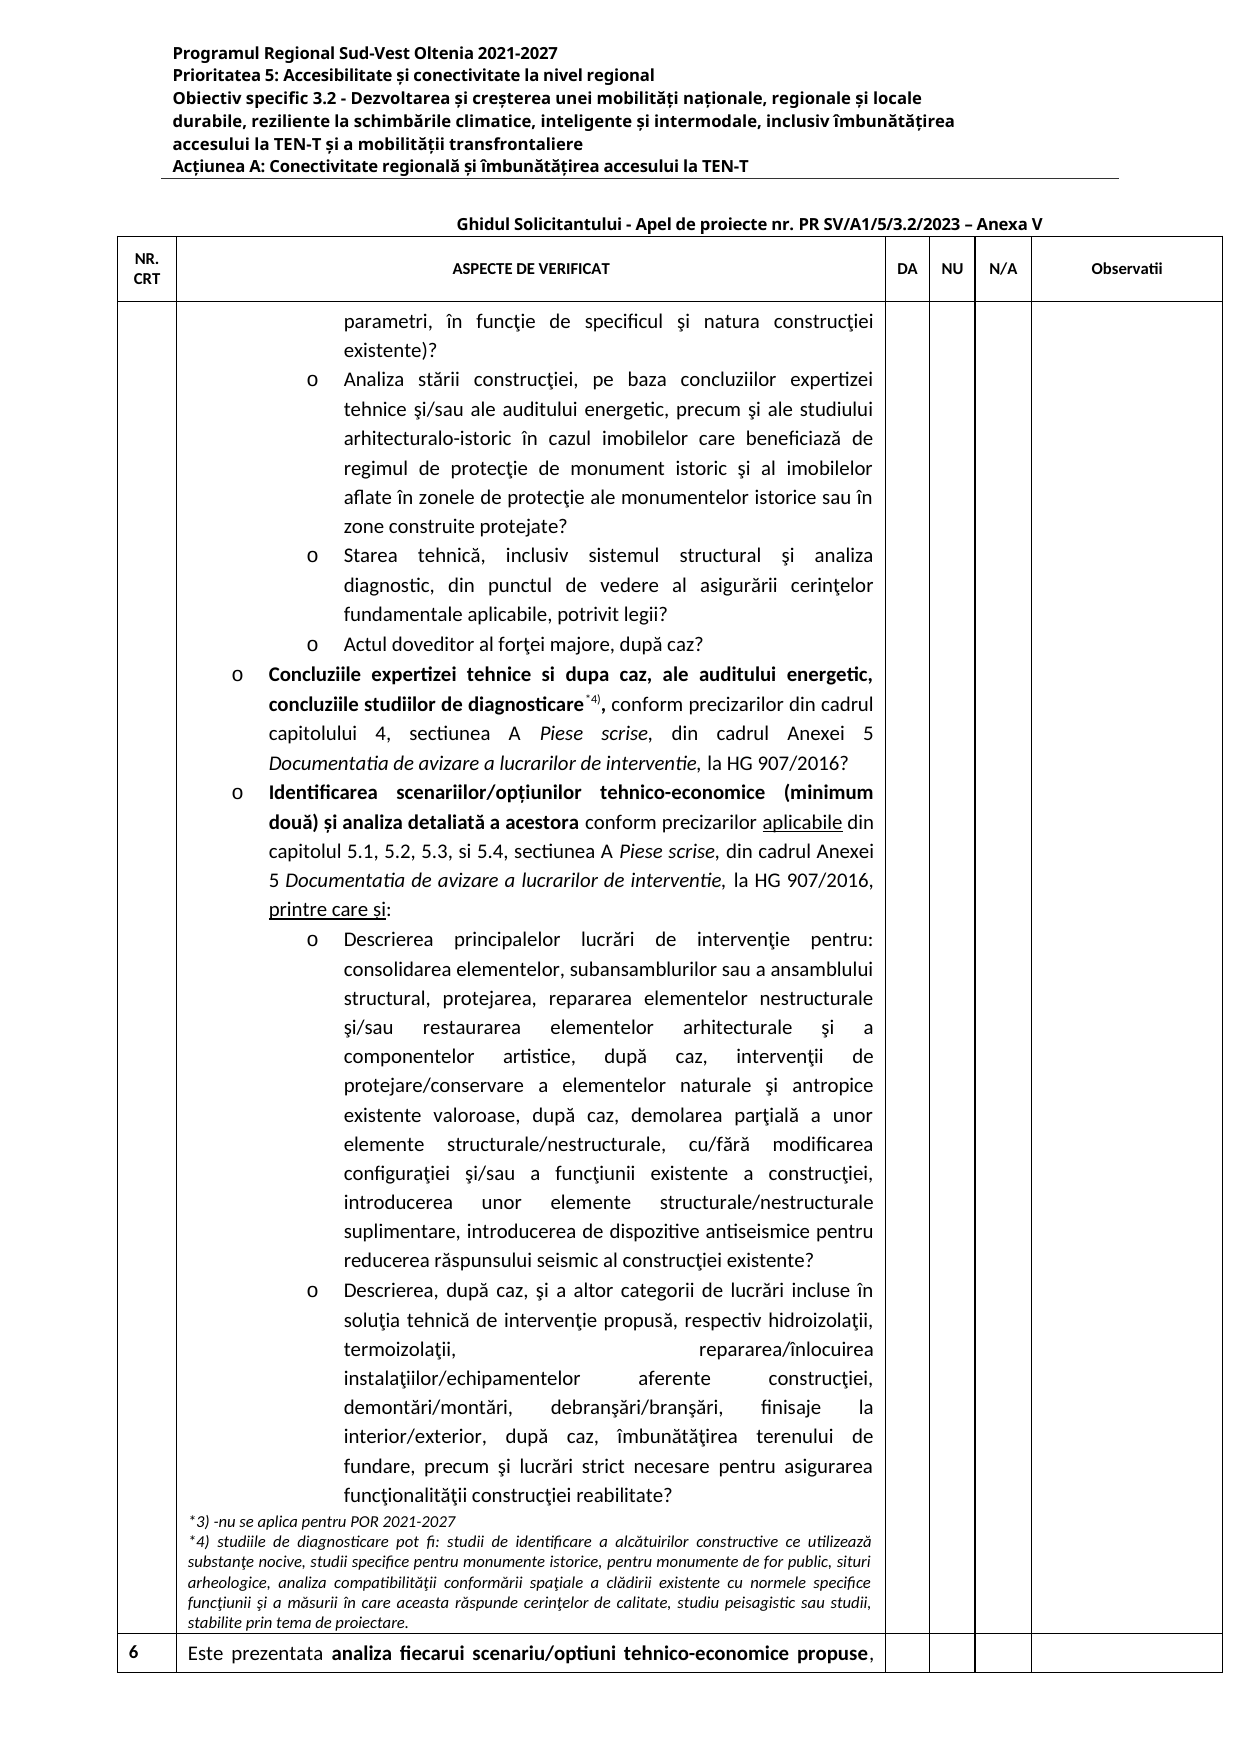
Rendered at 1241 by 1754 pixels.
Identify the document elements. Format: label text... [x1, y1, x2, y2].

table_header DA [886, 237, 929, 301]
table_header ASPECTE DE VERIFICAT [177, 237, 885, 301]
table_header Observatii [1032, 237, 1222, 301]
table_header NR. CRT [118, 237, 176, 301]
table_cell [886, 302, 929, 1633]
table_cell 6 [118, 1634, 176, 1672]
table_cell [1032, 302, 1222, 1633]
table_header N/A [976, 237, 1031, 301]
table_cell [976, 302, 1031, 1633]
table_cell [1032, 1634, 1222, 1672]
table_cell [886, 1634, 929, 1672]
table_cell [177, 1634, 885, 1672]
table_cell [976, 1634, 1031, 1672]
table_cell [930, 1634, 974, 1672]
table_cell [930, 302, 974, 1633]
table_header NU [930, 237, 974, 301]
table_cell 5 [118, 302, 176, 1633]
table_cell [177, 302, 885, 1633]
